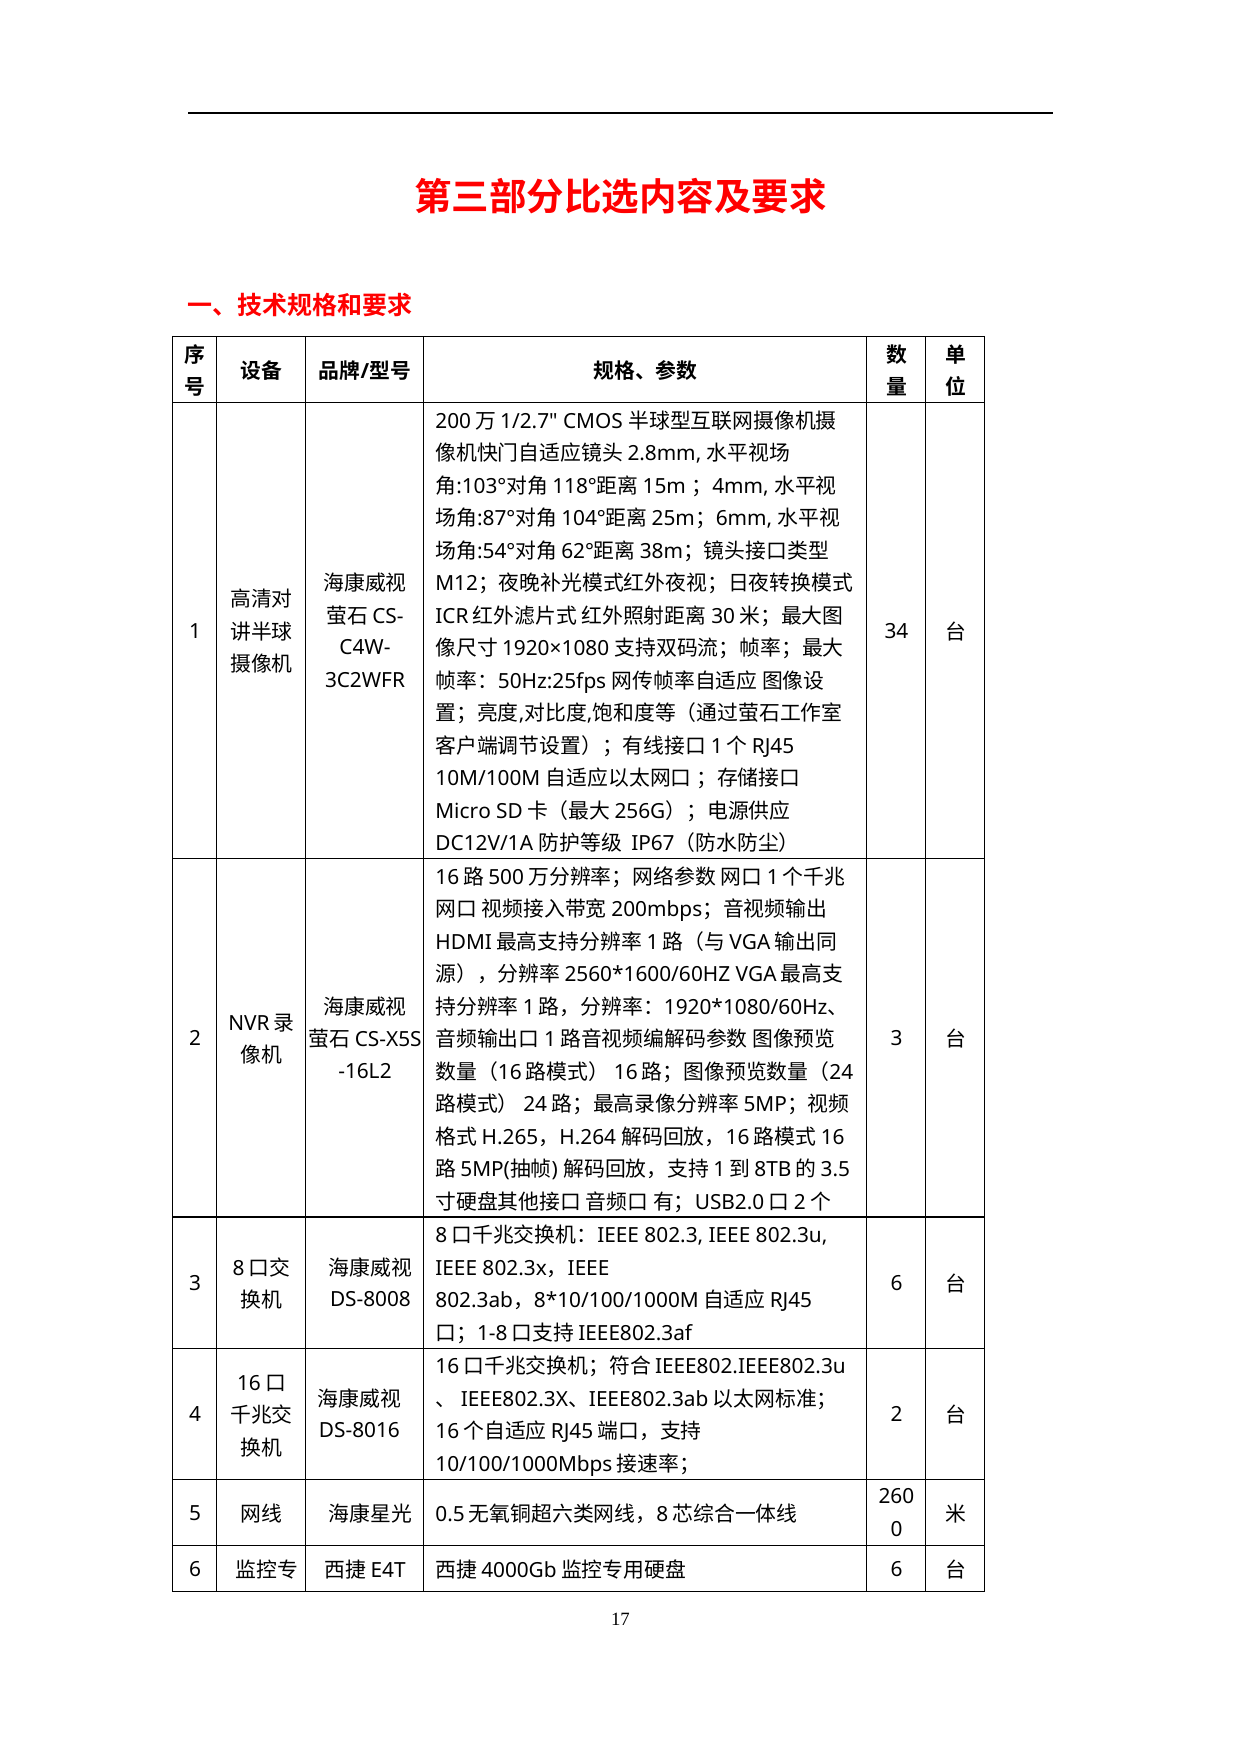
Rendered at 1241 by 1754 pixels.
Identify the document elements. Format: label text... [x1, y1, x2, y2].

table_cell 8口交换机 [217, 1218, 305, 1347]
table_cell 台 [926, 859, 984, 1216]
text 一、技术规格和要求 [187, 271, 1053, 336]
table_cell 0.5无氧铜超六类网线，8芯综合一体线 [424, 1480, 866, 1544]
table_cell 西捷 E4T [306, 1546, 423, 1591]
table_cell 3 [173, 1218, 216, 1347]
table_cell 高清对讲半球摄像机 [217, 403, 305, 858]
table_cell 2600 [867, 1480, 925, 1544]
table_header 数量 [867, 337, 925, 402]
table_cell 台 [926, 1218, 984, 1347]
table_cell 8口千兆交换机：IEEE 802.3, IEEE 802.3u, IEEE 802.3x，IEEE 802.3ab，8*10/100/1000M自适应RJ45口；1-8口支持IEEE802.3af [424, 1218, 866, 1347]
table_cell 16口千兆交换机 [217, 1349, 305, 1478]
table_cell 海康星光 [306, 1480, 423, 1544]
table_cell 海康威视 萤石 CS-X5S -16L2 [306, 859, 423, 1216]
table_cell 海康威视DS-8008 [306, 1218, 423, 1347]
text 第三部分比选内容及要求 [187, 162, 1053, 227]
table_cell 1 [173, 403, 216, 858]
table_header 单位 [926, 337, 984, 402]
table_cell 34 [867, 403, 925, 858]
table_cell 2 [867, 1349, 925, 1478]
table_cell 台 [926, 403, 984, 858]
table_header 规格、参数 [424, 337, 866, 402]
table_cell 3 [867, 859, 925, 1216]
table_cell 台 [926, 1349, 984, 1478]
table_cell 6 [867, 1546, 925, 1591]
table_header 设备 [217, 337, 305, 402]
table_cell 网线 [217, 1480, 305, 1544]
table_cell 监控专用硬盘 [217, 1546, 305, 1591]
table_cell 6 [173, 1546, 216, 1591]
table_cell 5 [173, 1480, 216, 1544]
table_cell 海康威视DS-8016 [306, 1349, 423, 1478]
table_cell NVR录像机 [217, 859, 305, 1216]
table_cell 西捷4000Gb监控专用硬盘 [424, 1546, 866, 1591]
table_cell 6 [867, 1218, 925, 1347]
table_cell 16口千兆交换机；符合IEEE802.IEEE802.3u 、 IEEE802.3X、IEEE802.3ab以太网标准；16个自适应RJ45端口，支持10/100/1000Mbps接速率； [424, 1349, 866, 1478]
table_cell 台 [926, 1546, 984, 1591]
table_cell 海康威视 萤石CS-C4W-3C2WFR [306, 403, 423, 858]
table_cell 16路500万分辨率；网络参数 网口 1个千兆网口 视频接入带宽 200mbps；音视频输出 HDMI最高支持分辨率 1路（与VGA输出同源），分辨率2560*1600/60HZ VGA最高支持分辨率1路，分辨率：1920*1080/60Hz、 音频输出口 1路音视频编解码参数 图像预览数量（16路模式） 16路；图像预览数量（24路模式） 24路；最高录像分辨率 5MP；视频格式 H.265，H.264 解码回放，16路模式 16路5MP(抽帧) 解码回放，支持1到8TB的3.5寸硬盘其他接口 音频口 有；USB2.0口 2个 [424, 859, 866, 1216]
table_cell 2 [173, 859, 216, 1216]
table_cell 4 [173, 1349, 216, 1478]
table_cell 米 [926, 1480, 984, 1544]
table_header 序号 [173, 337, 216, 402]
table_cell 200万1/2.7" CMOS 半球型互联网摄像机摄像机快门自适应镜头 2.8mm, 水平视场角:103°对角118°距离15m ；4mm, 水平视场角:87°对角104°距离25m；6mm, 水平视场角:54°对角62°距离38m；镜头接口类型 M12；夜晚补光模式红外夜视；日夜转换模式 ICR红外滤片式 红外照射距离 30米；最大图像尺寸1920×1080 支持双码流；帧率；最大帧率：50Hz:25fps 网传帧率自适应 图像设置；亮度,对比度,饱和度等（通过萤石工作室客户端调节设置）；有线接口 1个RJ45 10M/100M 自适应以太网口 ；存储接口 Micro SD卡（最大256G）；电源供应 DC12V/1A 防护等级 IP67（防水防尘） [424, 403, 866, 858]
table_header 品牌/型号 [306, 337, 423, 402]
